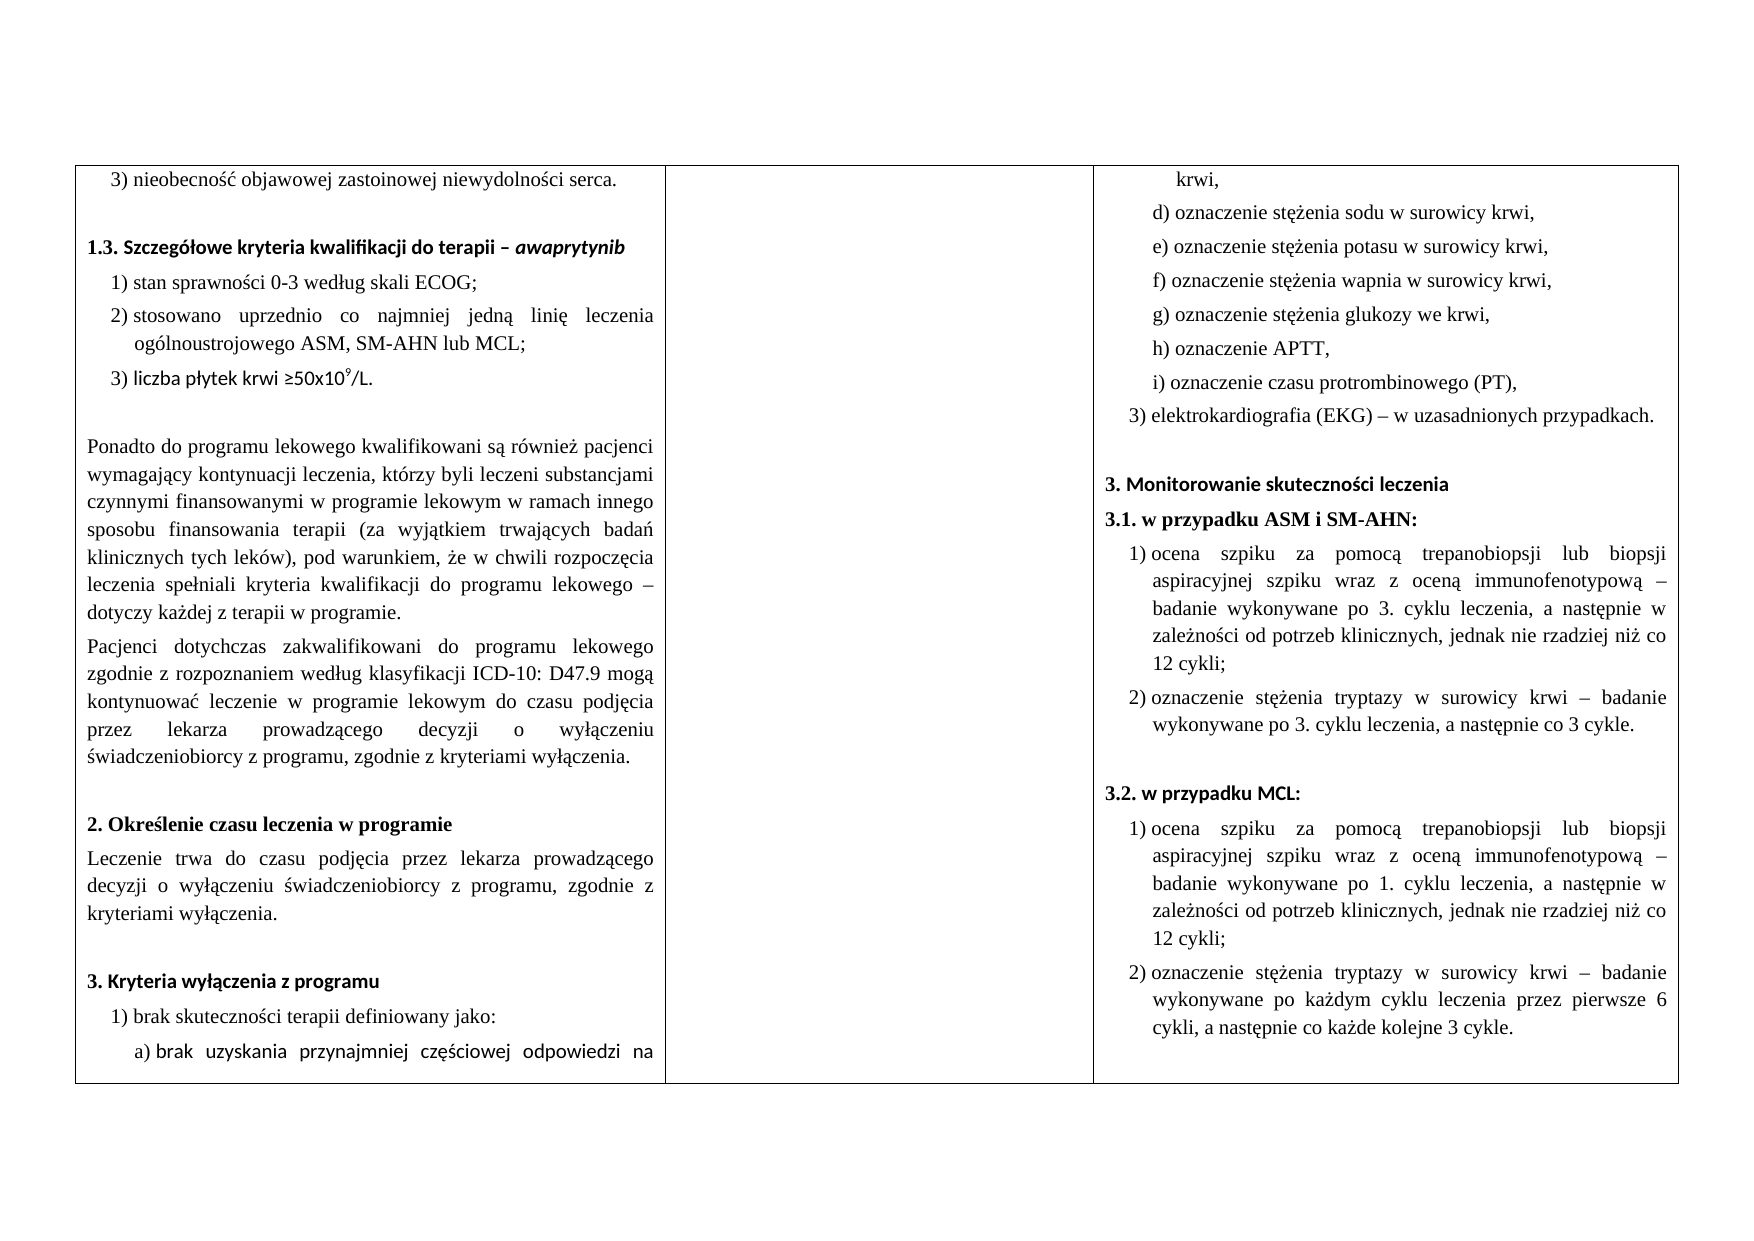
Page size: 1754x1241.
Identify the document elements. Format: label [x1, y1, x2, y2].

table_cell [666, 166, 1093, 1083]
table_cell [76, 166, 665, 1083]
table_cell [1094, 166, 1678, 1083]
